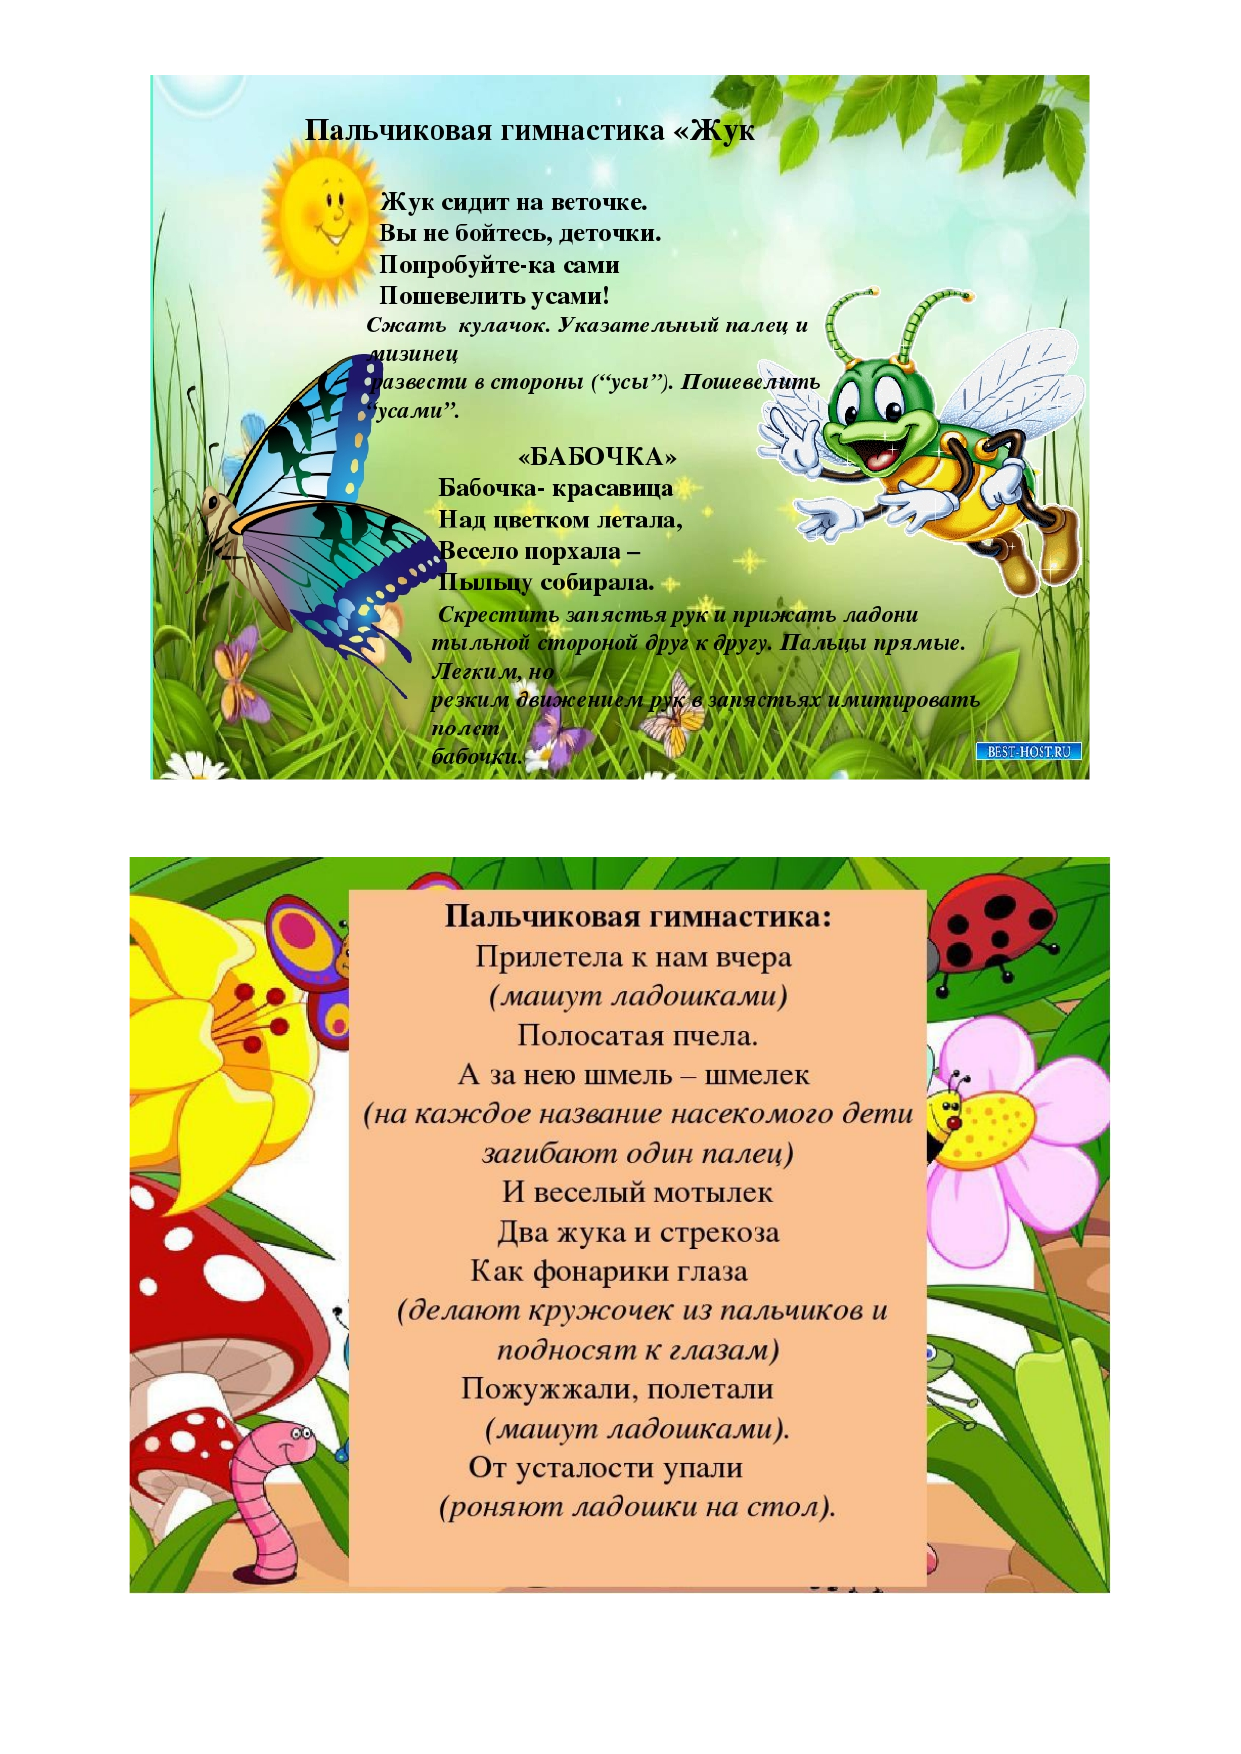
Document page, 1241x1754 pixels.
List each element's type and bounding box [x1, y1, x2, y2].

picture [150, 75, 1090, 780]
picture [129, 857, 1111, 1594]
